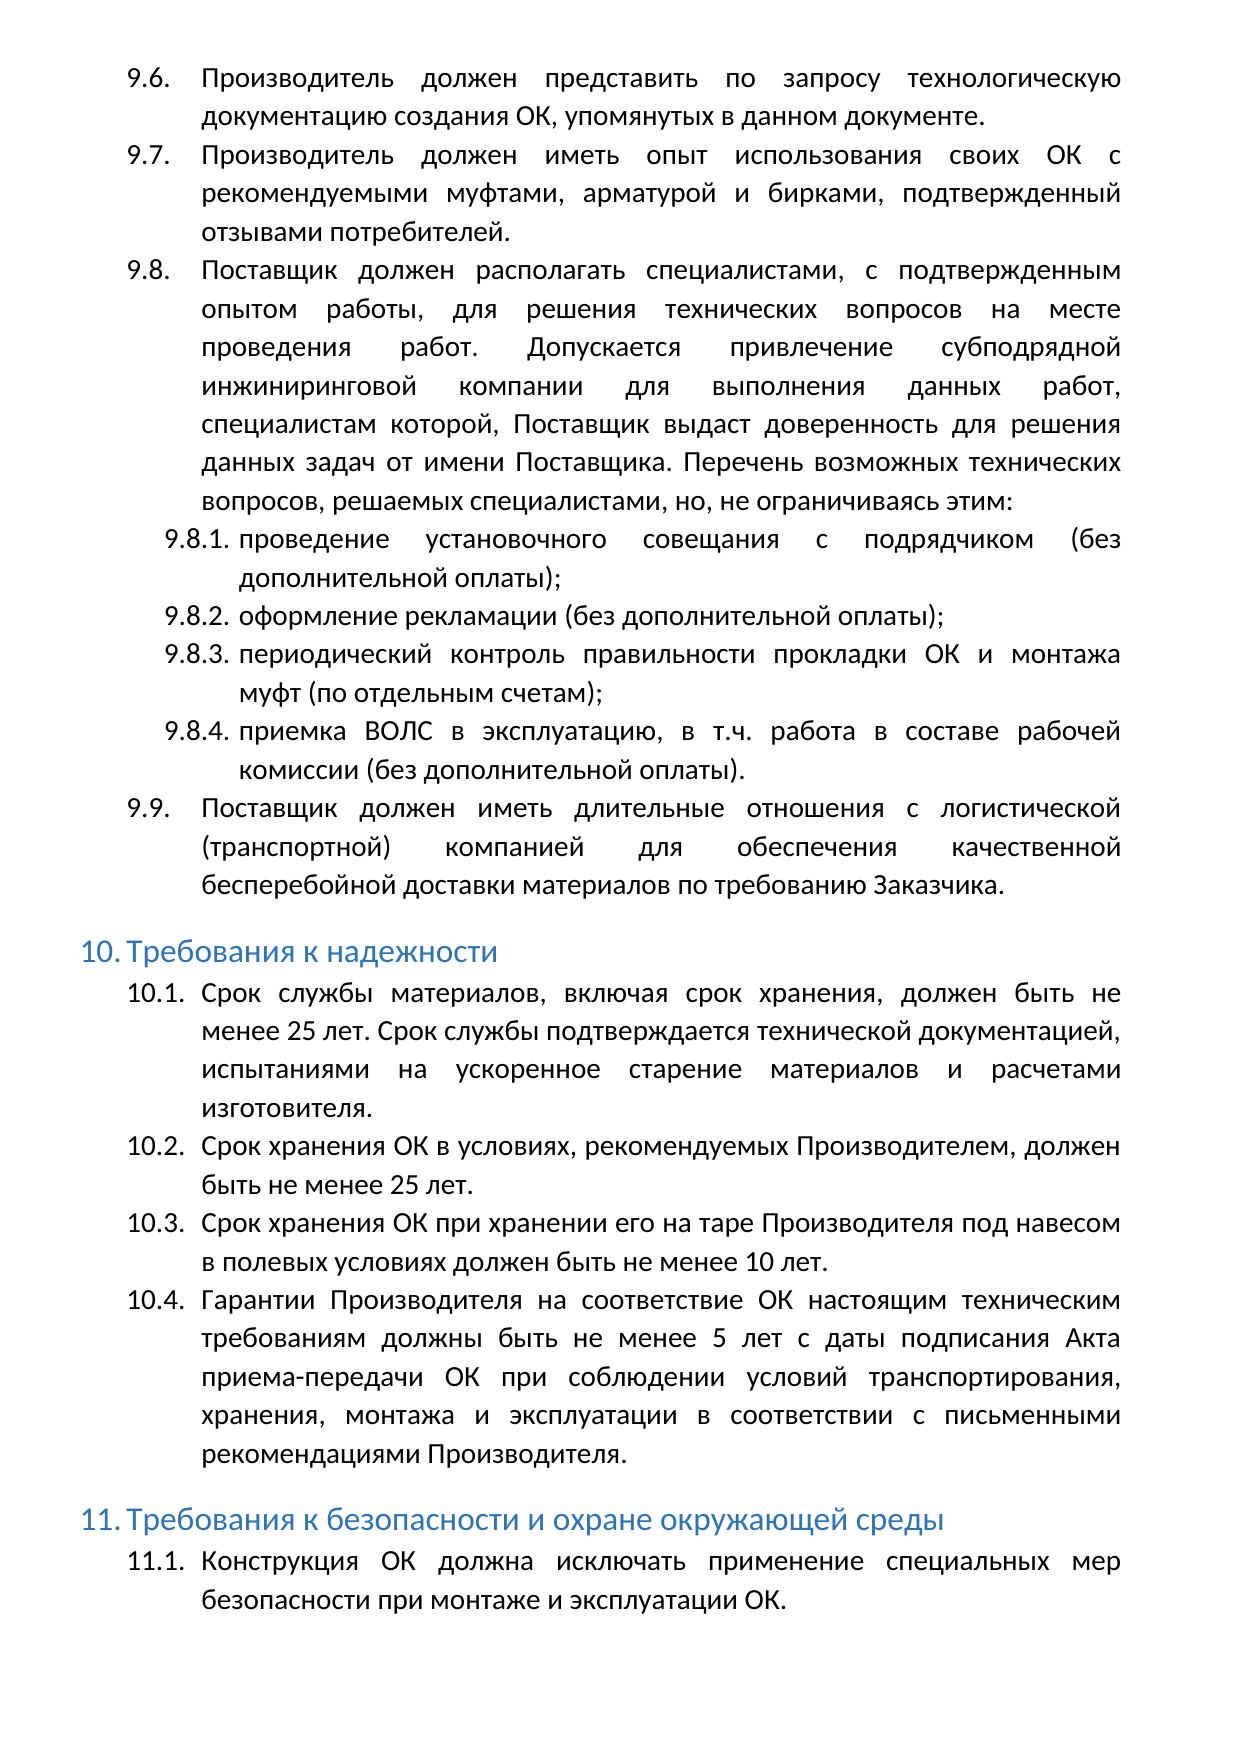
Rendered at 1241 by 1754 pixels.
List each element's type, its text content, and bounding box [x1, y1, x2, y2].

list периодический контроль правильности прокладки ОК и монтажа муфт (по отдельным счетам); [164, 636, 1122, 710]
list Требования к безопасности и охране окружающей среды [79, 1498, 1122, 1539]
list проведение установочного совещания с подрядчиком (без дополнительной оплаты); [164, 520, 1122, 594]
list Срок службы материалов, включая срок хранения, должен быть не менее 25 лет. Срок службы подтверждается технической документацией, испытаниями на ускоренное старение материалов и расчетами изготовителя. [126, 974, 1122, 1124]
list оформление рекламации (без дополнительной оплаты); [164, 597, 1122, 633]
list Гарантии Производителя на соответствие ОК настоящим техническим требованиям должны быть не менее 5 лет с даты подписания Акта приема-передачи ОК при соблюдении условий транспортирования, хранения, монтажа и эксплуатации в соответствии с письменными рекомендациями Производителя. [126, 1281, 1122, 1471]
list Конструкция ОК должна исключать применение специальных мер безопасности при монтаже и эксплуатации ОК. [126, 1542, 1122, 1616]
list Требования к надежности [79, 930, 1122, 970]
list Поставщик должен располагать специалистами, с подтвержденным опытом работы, для решения технических вопросов на месте проведения работ. Допускается привлечение субподрядной инжиниринговой компании для выполнения данных работ, специалистам которой, Поставщик выдаст доверенность для решения данных задач от имени Поставщика. Перечень возможных технических вопросов, решаемых специалистами, но, не ограничиваясь этим: [126, 251, 1122, 517]
list Срок хранения ОК в условиях, рекомендуемых Производителем, должен быть не менее 25 лет. [126, 1127, 1122, 1201]
list Производитель должен иметь опыт использования своих ОК с рекомендуемыми муфтами, арматурой и бирками, подтвержденный отзывами потребителей. [126, 136, 1122, 248]
list Срок хранения ОК при хранении его на таре Производителя под навесом в полевых условиях должен быть не менее 10 лет. [126, 1204, 1122, 1278]
list Поставщик должен иметь длительные отношения с логистической (транспортной) компанией для обеспечения качественной бесперебойной доставки материалов по требованию Заказчика. [126, 789, 1122, 902]
list Производитель должен представить по запросу технологическую документацию создания ОК, упомянутых в данном документе. [126, 59, 1122, 133]
list приемка ВОЛС в эксплуатацию, в т.ч. работа в составе рабочей комиссии (без дополнительной оплаты). [164, 712, 1122, 787]
